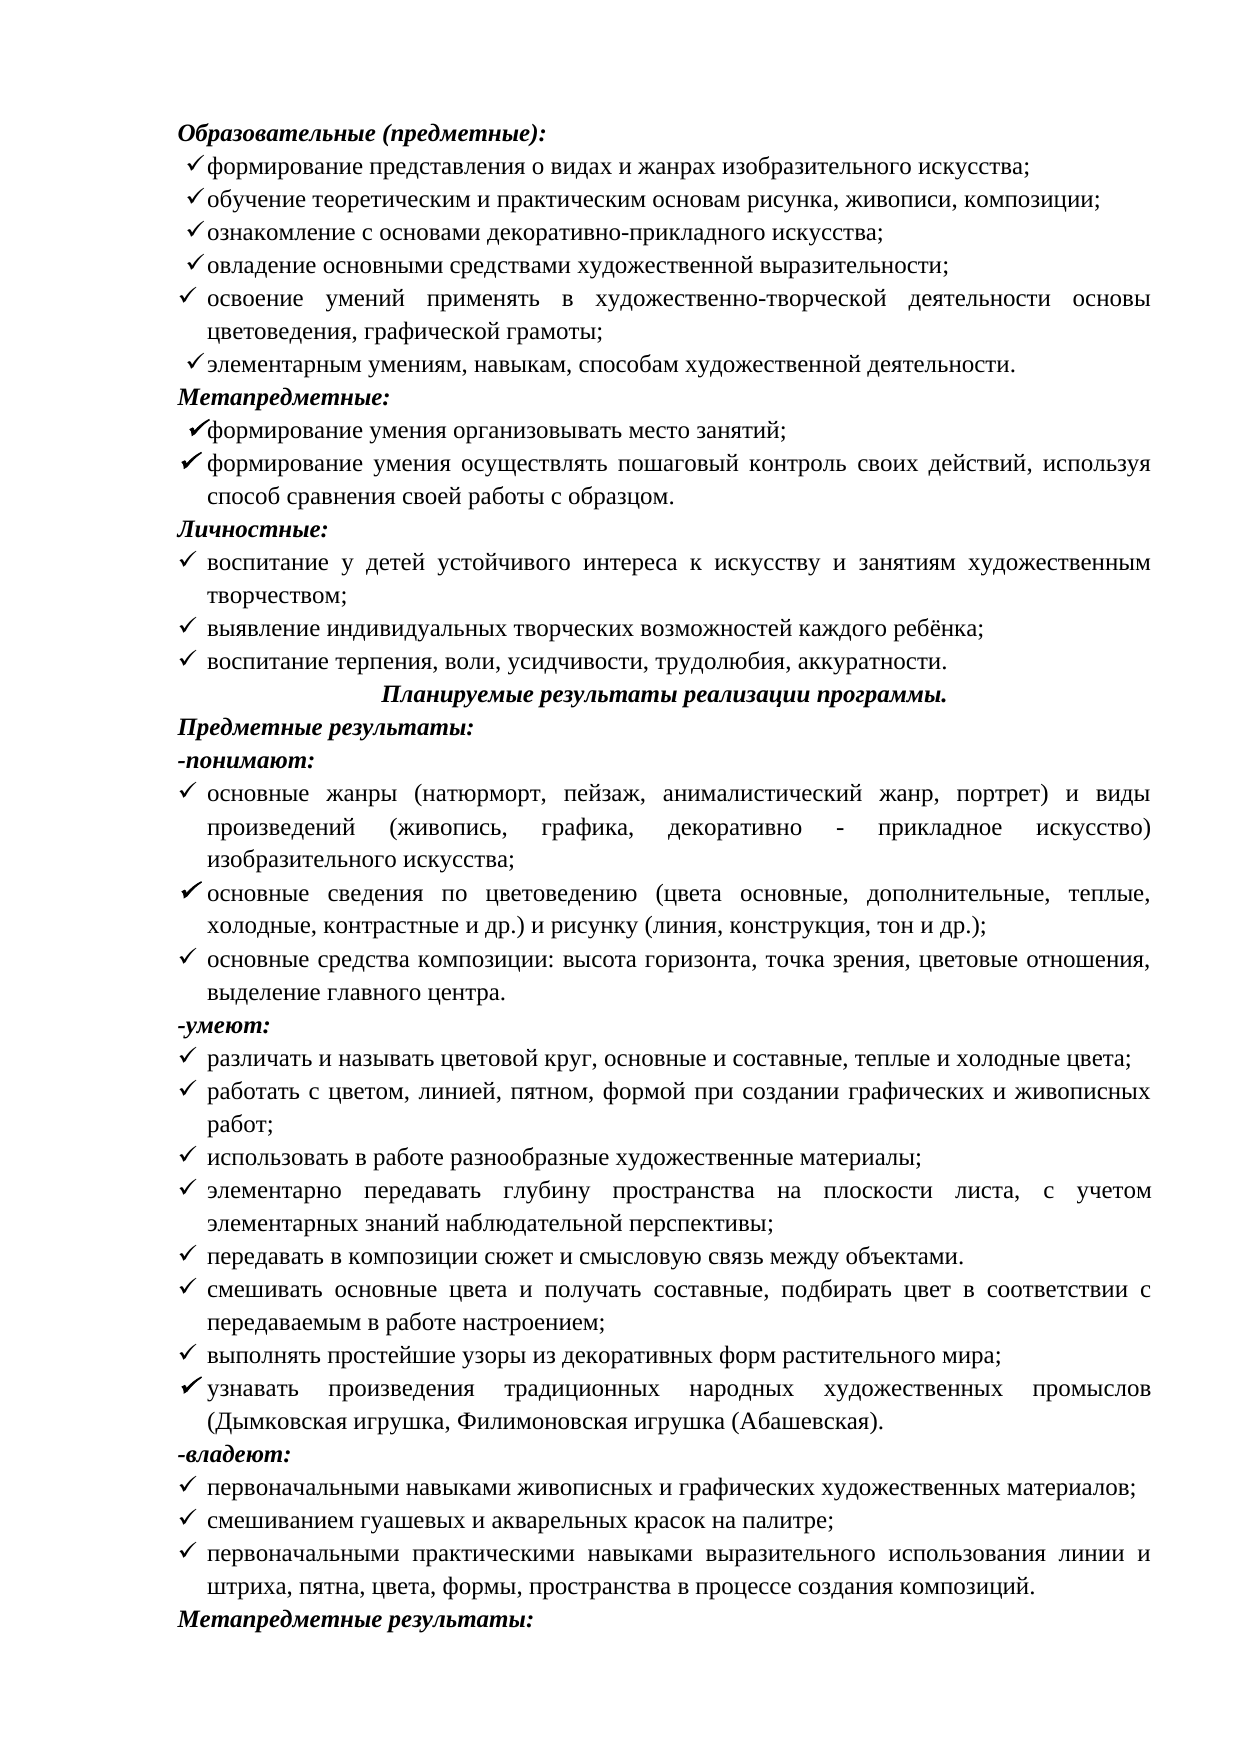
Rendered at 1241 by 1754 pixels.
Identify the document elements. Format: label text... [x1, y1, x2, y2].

text Предметные результаты: [177, 712, 1152, 741]
list воспитание у детей устойчивого интереса к искусству и занятиям художественным творчеством; [177, 547, 1152, 609]
text Планируемые результаты реализации программы. [177, 679, 1152, 708]
list основные средства композиции: высота горизонта, точка зрения, цветовые отношения, выделение главного центра. [177, 944, 1152, 1005]
list элементарным умениям, навыкам, способам художественной деятельности. [185, 349, 1152, 378]
list формирование умения организовывать место занятий; [185, 415, 1152, 444]
list первоначальными практическими навыками выразительного использования линии и штриха, пятна, цвета, формы, пространства в процессе создания композиций. [177, 1538, 1152, 1600]
text -умеют: [177, 1010, 1152, 1038]
list освоение умений применять в художественно-творческой деятельности основы цветоведения, графической грамоты; [177, 283, 1152, 345]
list смешиванием гуашевых и акварельных красок на палитре; [177, 1505, 1152, 1534]
text Образовательные (предметные): [177, 118, 1152, 147]
list работать с цветом, линией, пятном, формой при создании графических и живописных работ; [177, 1076, 1152, 1137]
list первоначальными навыками живописных и графических художественных материалов; [177, 1472, 1152, 1501]
list основные сведения по цветоведению (цвета основные, дополнительные, теплые, холодные, контрастные и др.) и рисунку (линия, конструкция, тон и др.); [177, 878, 1152, 939]
list формирование умения осуществлять пошаговый контроль своих действий, используя способ сравнения своей работы с образцом. [177, 448, 1152, 510]
list различать и называть цветовой круг, основные и составные, теплые и холодные цвета; [177, 1043, 1152, 1071]
list узнавать произведения традиционных народных художественных промыслов (Дымковская игрушка, Филимоновская игрушка (Абашевская). [177, 1373, 1152, 1435]
list воспитание терпения, воли, усидчивости, трудолюбия, аккуратности. [177, 646, 1152, 675]
list выполнять простейшие узоры из декоративных форм растительного мира; [177, 1340, 1152, 1369]
list формирование представления о видах и жанрах изобразительного искусства; [185, 151, 1152, 180]
list смешивать основные цвета и получать составные, подбирать цвет в соответствии с передаваемым в работе настроением; [177, 1274, 1152, 1336]
list обучение теоретическим и практическим основам рисунка, живописи, композиции; [185, 184, 1152, 213]
list передавать в композиции сюжет и смысловую связь между объектами. [177, 1241, 1152, 1269]
text -понимают: [177, 746, 1152, 774]
text -владеют: [177, 1439, 1152, 1468]
list основные жанры (натюрморт, пейзаж, анималистический жанр, портрет) и виды произведений (живопись, графика, декоративно - прикладное искусство) изобразительного искусства; [177, 778, 1152, 873]
list овладение основными средствами художественной выразительности; [185, 250, 1152, 279]
list выявление индивидуальных творческих возможностей каждого ребёнка; [177, 613, 1152, 642]
text Личностные: [177, 514, 1152, 543]
text Метапредметные результаты: [177, 1604, 1152, 1633]
list элементарно передавать глубину пространства на плоскости листа, с учетом элементарных знаний наблюдательной перспективы; [177, 1175, 1152, 1237]
list использовать в работе разнообразные художественные материалы; [177, 1142, 1152, 1171]
text Метапредметные: [177, 382, 1152, 411]
list ознакомление с основами декоративно-прикладного искусства; [185, 217, 1152, 246]
